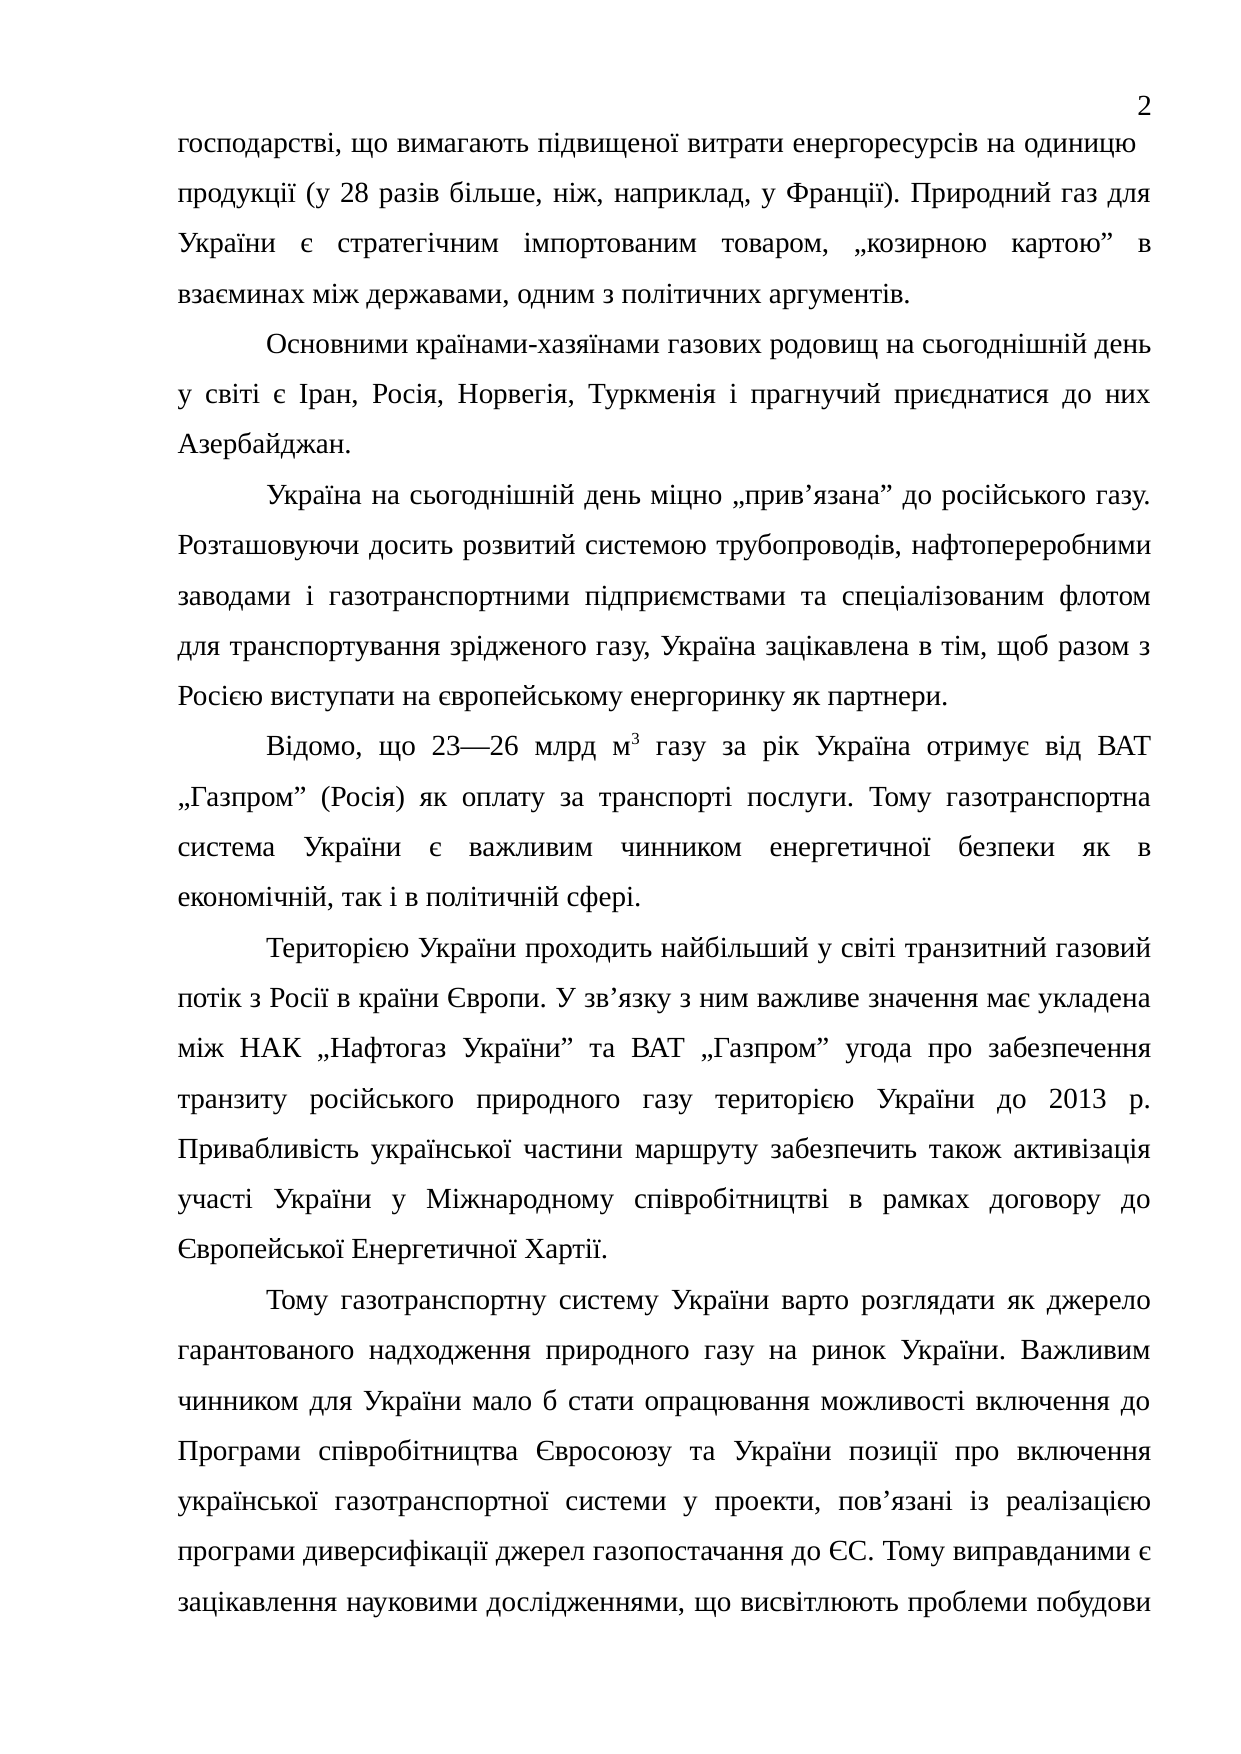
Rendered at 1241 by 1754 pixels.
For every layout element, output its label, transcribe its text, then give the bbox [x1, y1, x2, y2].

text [177, 125, 1152, 309]
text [177, 1282, 1152, 1618]
text Україна на сьогоднішній день міцно „прив’язана” до російського газу. Розташовуючи досить розвитий системою трубопроводів, нафтопереробними заводами і газотранспортними підприємствами та спеціалізованим флотом для транспортування зрідженого газу, Україна зацікавлена в тім, щоб разом з Росією виступати на європейському енергоринку як партнери. [177, 477, 1152, 712]
text Основними країнами-хазяїнами газових родовищ на сьогоднішній день у світі є Іран, Росія, Норвегія, Туркменія і прагнучий приєднатися до них Азербайджан. [177, 326, 1152, 460]
text Відомо, що 23—26 млрд м3 газу за рік Україна отримує від ВАТ „Газпром” (Росія) як оплату за транспорті послуги. Тому газотранспортна система України є важливим чинником енергетичної безпеки як в економічній, так і в політичній сфері. [177, 729, 1152, 913]
text Територією України проходить найбільший у світі транзитний газовий потік з Росії в країни Європи. У зв’язку з ним важливе значення має укладена між НАК „Нафтогаз України” та ВАТ „Газпром” угода про забезпечення транзиту російського природного газу територією України до 2013 р. Привабливість української частини маршруту забезпечить також активізація участі України у Міжнародному співробітництві в рамках договору до Європейської Енергетичної Хартії. [177, 930, 1152, 1265]
